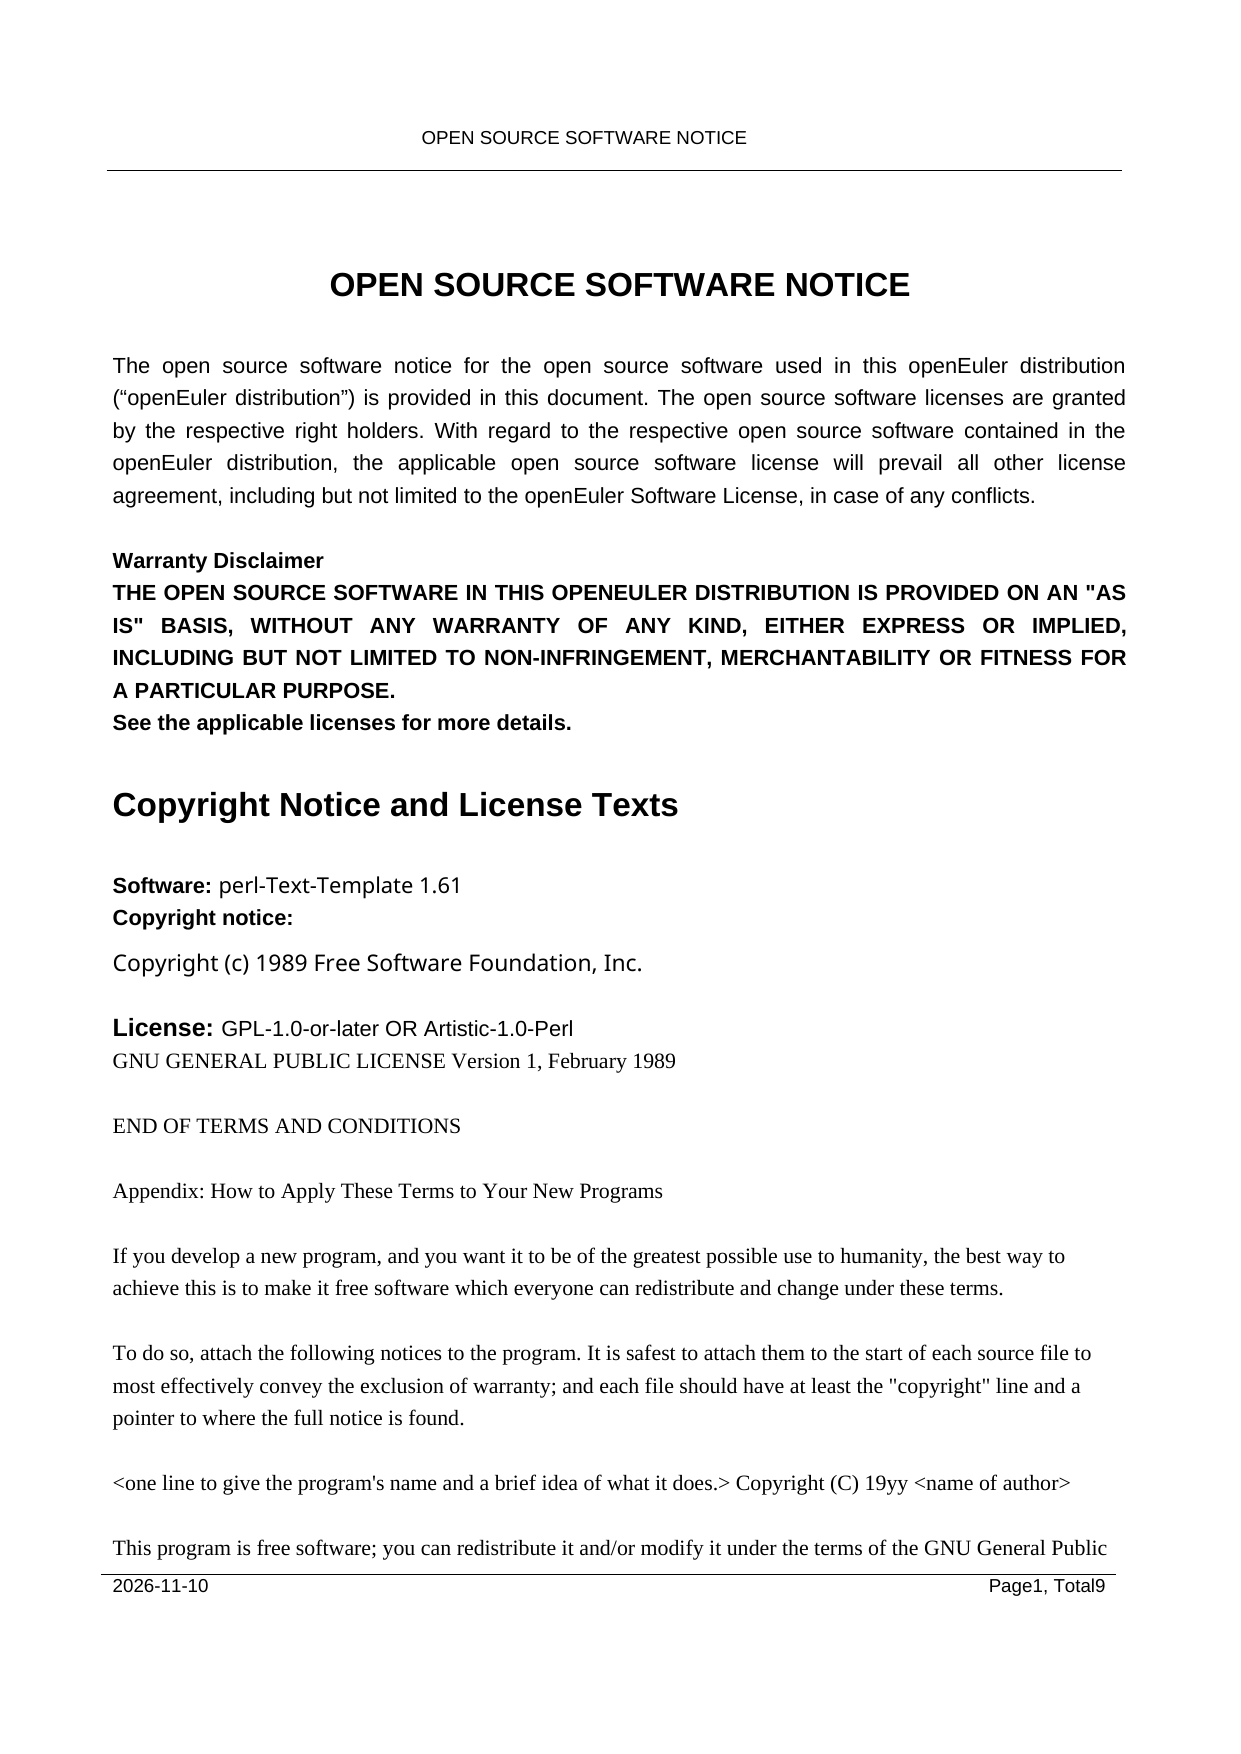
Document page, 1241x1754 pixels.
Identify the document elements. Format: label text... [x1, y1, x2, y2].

text License: GPL-1.0-or-later OR Artistic-1.0-Perl [112, 1012, 1128, 1044]
text The open source software notice for the open source software used in this openEuler distribution (“openEuler distribution”) is provided in this document. The open source software licenses are granted by the respective right holders. With regard to the respective open source software contained in the openEuler distribution, the applicable open source software license will prevail all other license agreement, including but not limited to the openEuler Software License, in case of any conflicts. [112, 349, 1128, 511]
title Software: perl-Text-Template 1.61 [112, 869, 1128, 901]
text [112, 1044, 1128, 1564]
text Copyright Notice and License Texts [112, 771, 1128, 836]
text Warranty Disclaimer [112, 544, 1128, 576]
text Copyright (c) 1989 Free Software Foundation, Inc. [112, 947, 1128, 1012]
text OPEN SOURCE SOFTWARE NOTICE [112, 251, 1128, 316]
text Copyright notice: [112, 901, 1128, 934]
text THE OPEN SOURCE SOFTWARE IN THIS OPENEULER DISTRIBUTION IS PROVIDED ON AN "AS IS" BASIS, WITHOUT ANY WARRANTY OF ANY KIND, EITHER EXPRESS OR IMPLIED, INCLUDING BUT NOT LIMITED TO NON-INFRINGEMENT, MERCHANTABILITY OR FITNESS FOR A PARTICULAR PURPOSE. See the applicable licenses for more details. [112, 576, 1128, 739]
